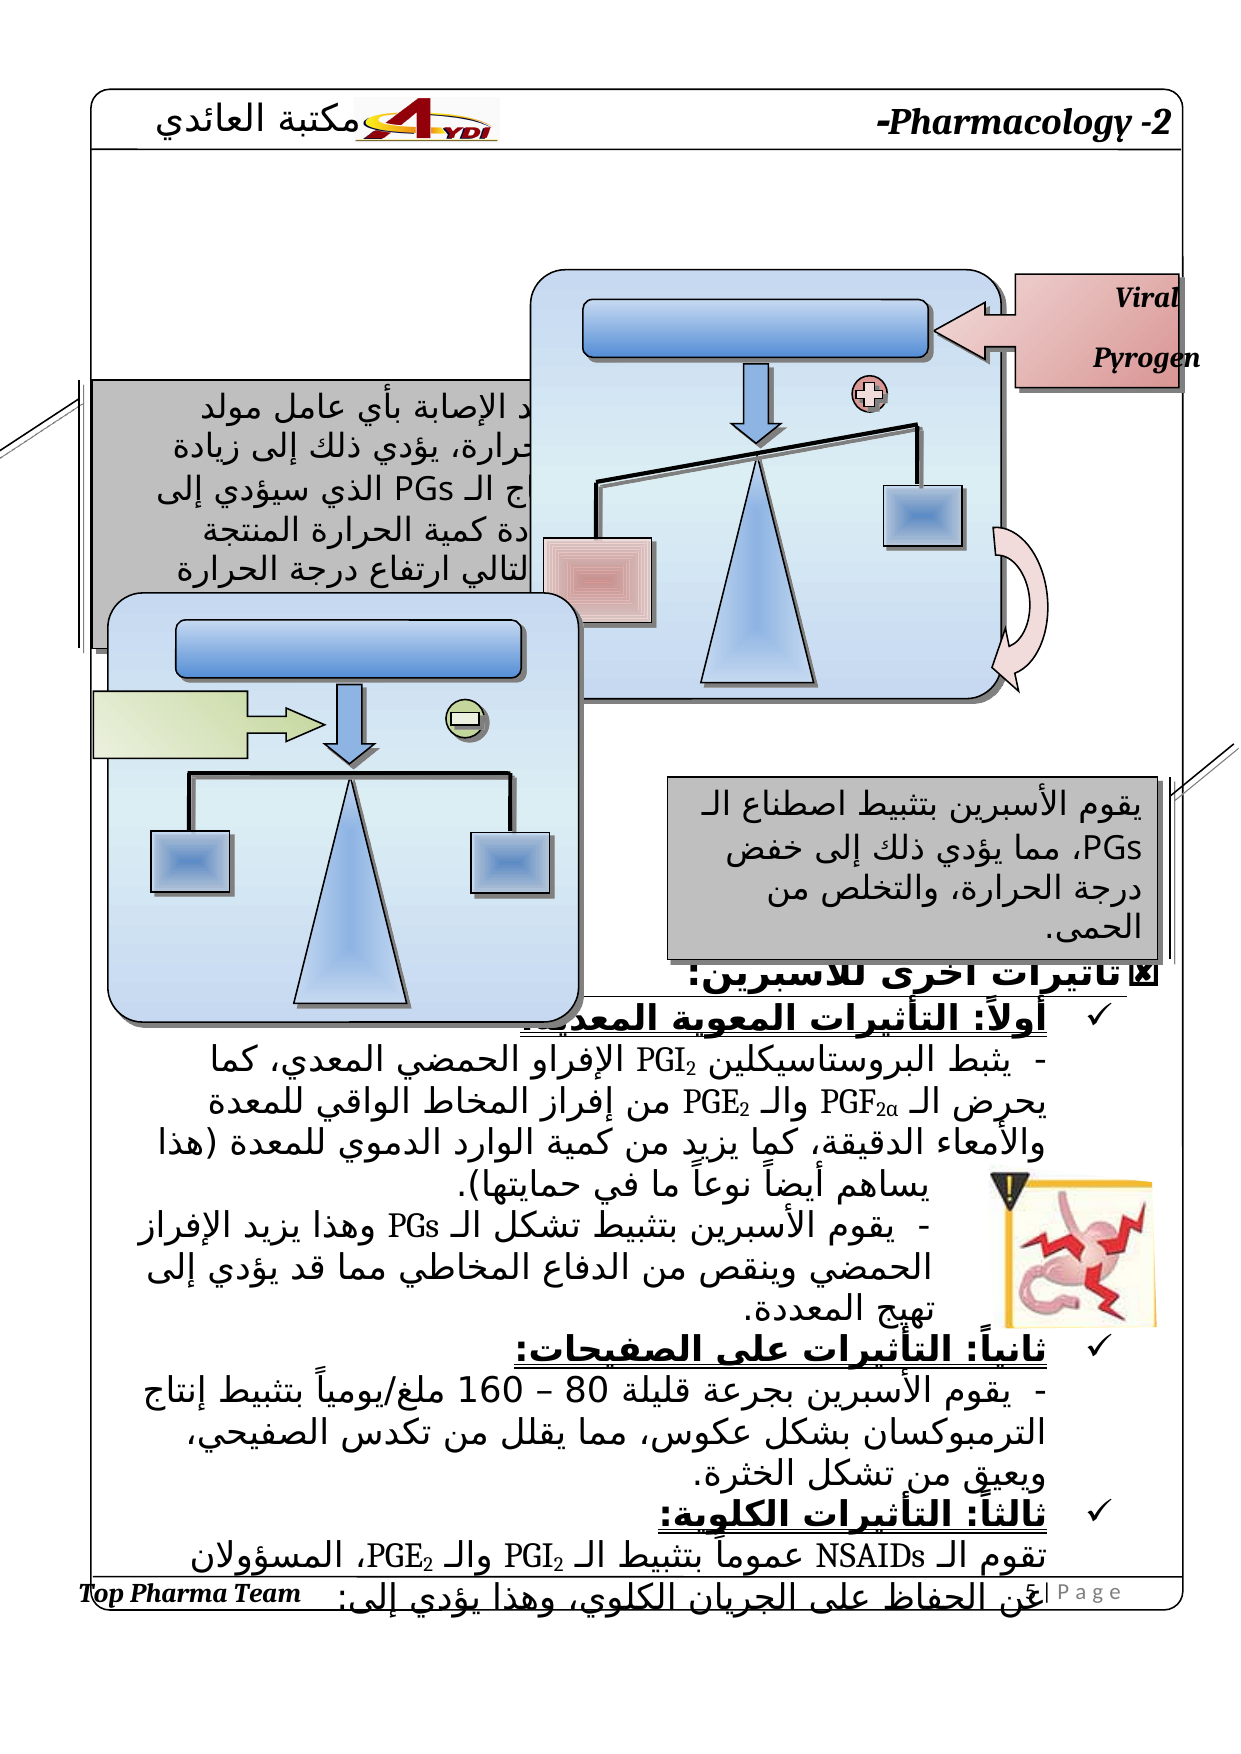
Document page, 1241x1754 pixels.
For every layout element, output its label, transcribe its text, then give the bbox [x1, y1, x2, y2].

picture [986, 1163, 1155, 1326]
list ثانياً: التأثيرات على الصفيحات: - يقوم الأسبرين بجرعة قليلة 80 – 160 ملغ/يومياً بتثبيط إنتاج الترمبوكسان بشكل عكوس، مما يقلل من تكدس الصفيحي، ويعيق من تشكل الخثرة. [133, 1329, 1084, 1494]
list تأثيرات أخرى للأسبرين: [584, 950, 1127, 996]
picture [353, 97, 500, 143]
list أولاً: التأثيرات المعوية المعدية: - يثبط البروستاسيكلين PGI2 الإفراو الحمضي المعدي، كما يحرض الـ PGF2α والـ PGE2 من إفراز المخاط الواقي للمعدة والأمعاء الدقيقة، كما يزيد من كمية الوارد الدموي للمعدة (هذا يساهم أيضاً نوعاً ما في حمايتها). - يقوم الأسبرين بتثبيط تشكل الـ PGs وهذا يزيد الإفراز الحمضي وينقص من الدفاع المخاطي مما قد يؤدي إلى تهيج المعددة. [133, 997, 1084, 1329]
